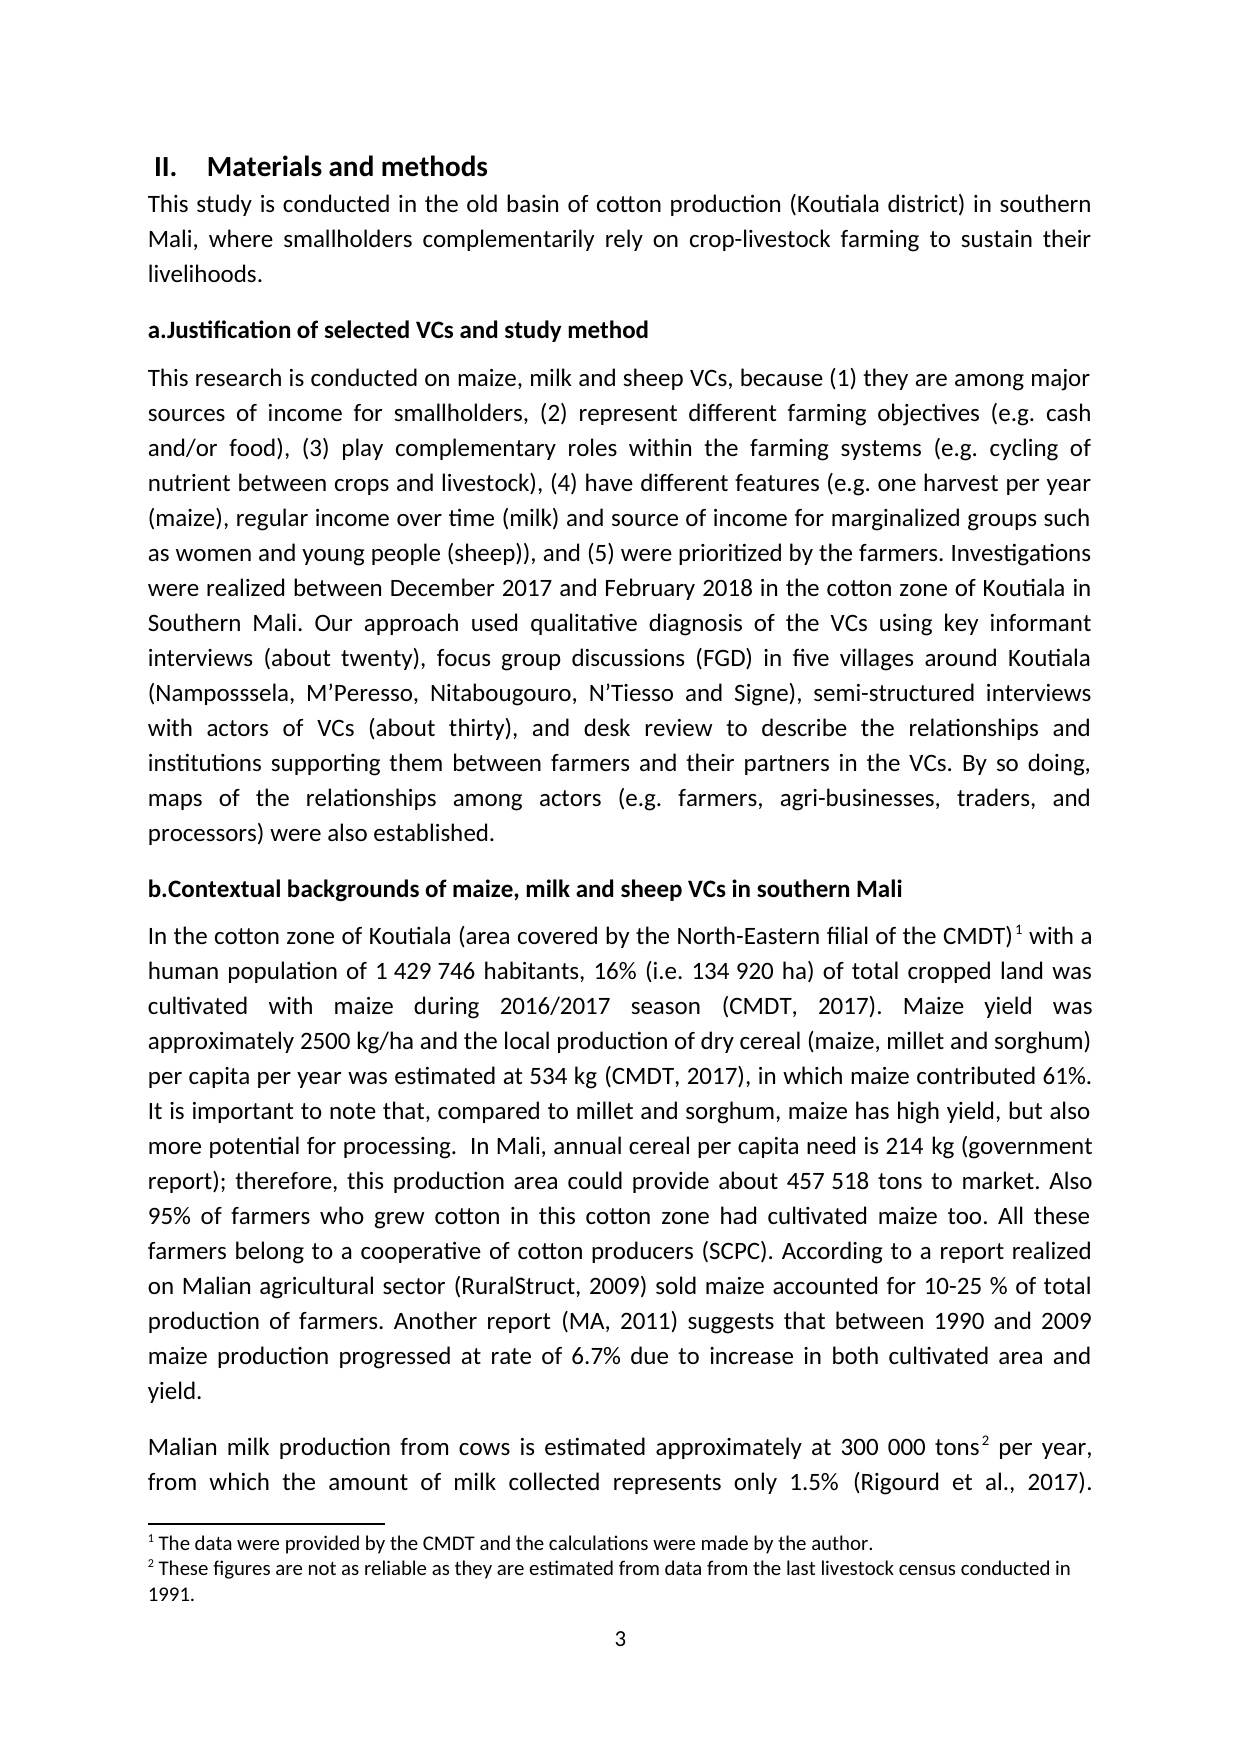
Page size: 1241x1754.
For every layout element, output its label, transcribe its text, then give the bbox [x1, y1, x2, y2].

list Materials and methods [177, 148, 1093, 183]
list Justification of selected VCs and study method [148, 314, 1093, 345]
text In the cotton zone of Koutiala (area covered by the North-Eastern filial of the CMDT) with a human population of 1 429 746 habitants, 16% (i.e. 134 920 ha) of total cropped land was cultivated with maize during 2016/2017 season (CMDT, 2017). Maize yield was approximately 2500 kg/ha and the local production of dry cereal (maize, millet and sorghum) per capita per year was estimated at 534 kg (CMDT, 2017), in which maize contributed 61%. It is important to note that, compared to millet and sorghum, maize has high yield, but also more potential for processing. In Mali, annual cereal per capita need is 214 kg (government report); therefore, this production area could provide about 457 518 tons to market. Also 95% of farmers who grew cotton in this cotton zone had cultivated maize too. All these farmers belong to a cooperative of cotton producers (SCPC). According to a report realized on Malian agricultural sector (RuralStruct, 2009) sold maize accounted for 10-25 % of total production of farmers. Another report (MA, 2011) suggests that between 1990 and 2009 maize production progressed at rate of 6.7% due to increase in both cultivated area and yield. [148, 920, 1093, 1406]
list Contextual backgrounds of maize, milk and sheep VCs in southern Mali [148, 873, 1093, 903]
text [148, 1431, 1093, 1497]
text This research is conducted on maize, milk and sheep VCs, because (1) they are among major sources of income for smallholders, (2) represent different farming objectives (e.g. cash and/or food), (3) play complementary roles within the farming systems (e.g. cycling of nutrient between crops and livestock), (4) have different features (e.g. one harvest per year (maize), regular income over time (milk) and source of income for marginalized groups such as women and young people (sheep)), and (5) were prioritized by the farmers. Investigations were realized between December 2017 and February 2018 in the cotton zone of Koutiala in Southern Mali. Our approach used qualitative diagnosis of the VCs using key informant interviews (about twenty), focus group discussions (FGD) in five villages around Koutiala (Namposssela, M’Peresso, Nitabougouro, N’Tiesso and Signe), semi-structured interviews with actors of VCs (about thirty), and desk review to describe the relationships and institutions supporting them between farmers and their partners in the VCs. By so doing, maps of the relationships among actors (e.g. farmers, agri-businesses, traders, and processors) were also established. [148, 362, 1093, 847]
text This study is conducted in the old basin of cotton production (Koutiala district) in southern Mali, where smallholders complementarily rely on crop-livestock farming to sustain their livelihoods. [148, 188, 1093, 289]
